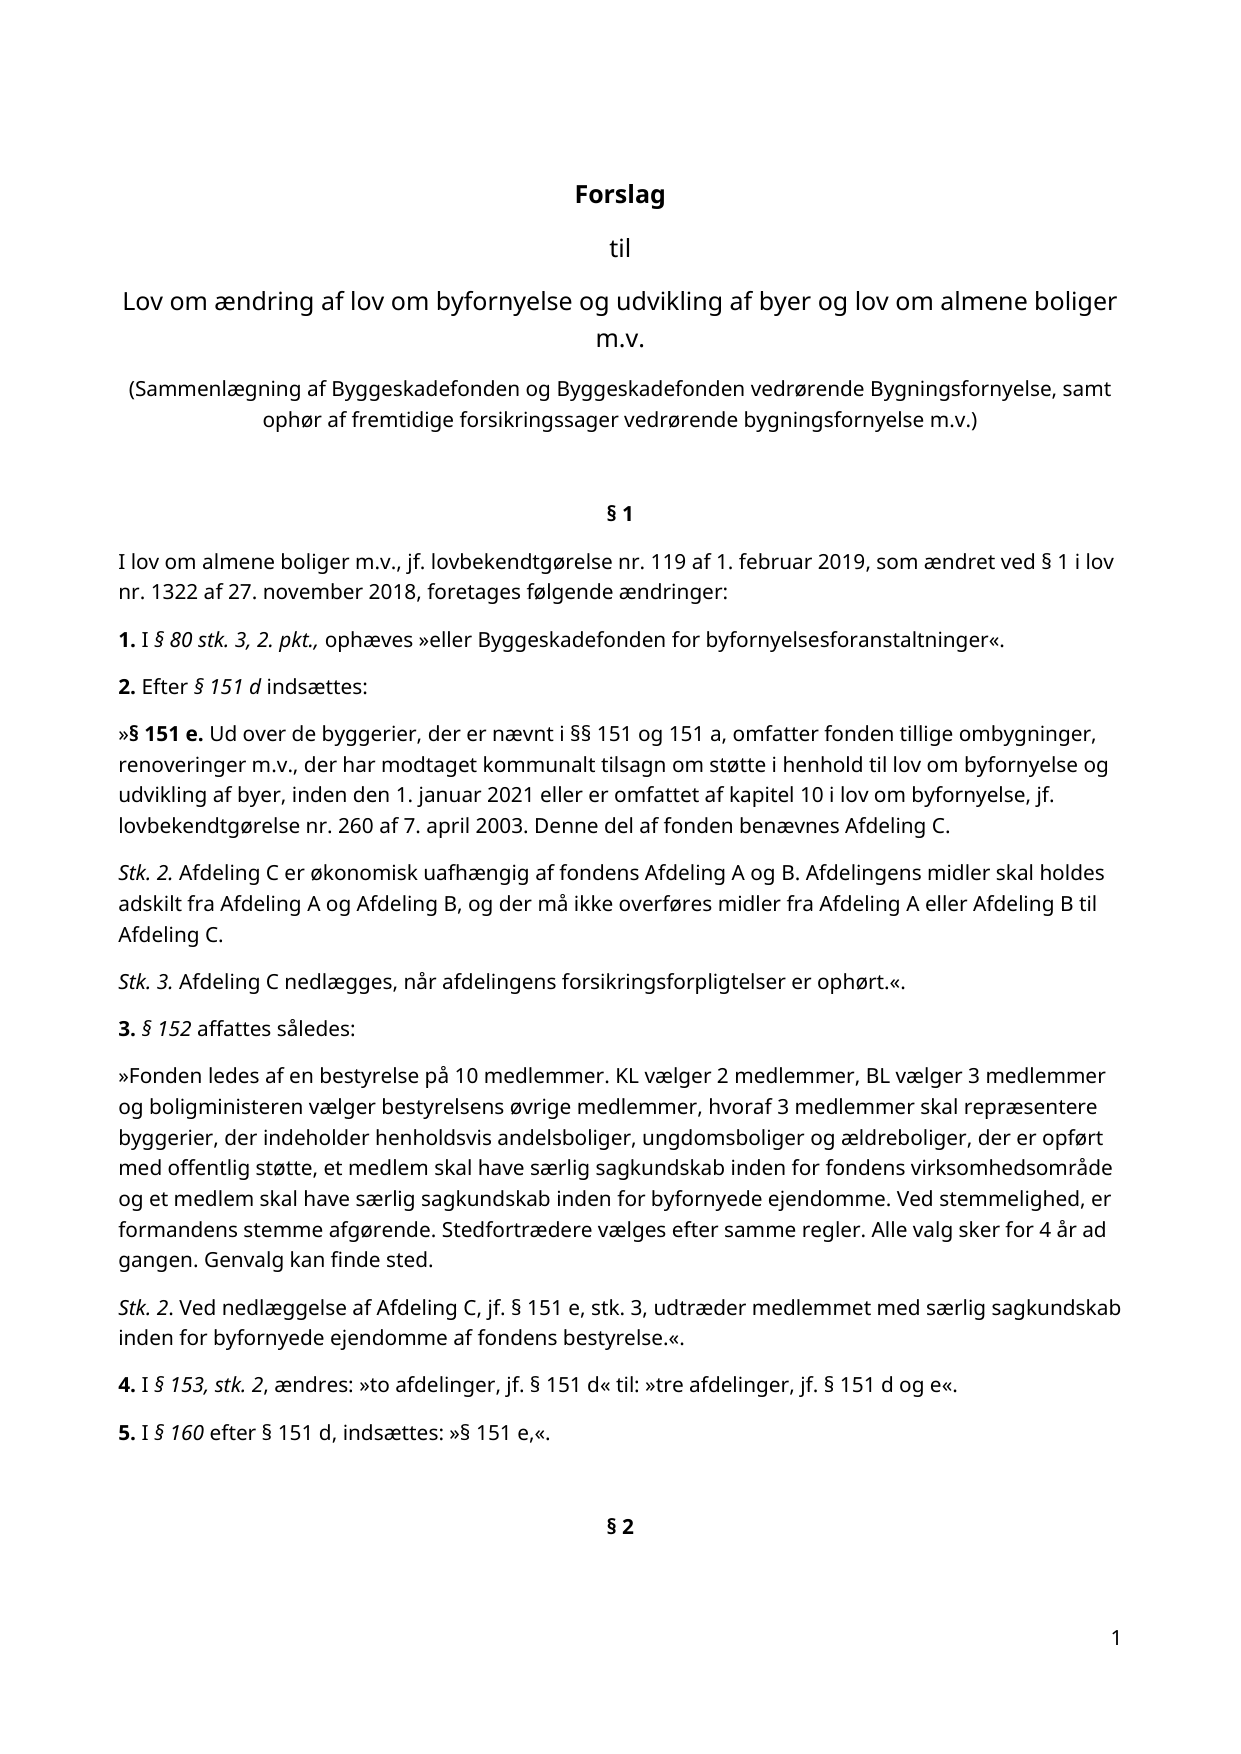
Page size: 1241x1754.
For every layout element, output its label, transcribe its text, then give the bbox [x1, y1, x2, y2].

text Stk. 3. Afdeling C nedlægges, når afdelingens forsikringsforpligtelser er ophørt.«. [118, 967, 1122, 995]
text Stk. 2. Afdeling C er økonomisk uafhængig af fondens Afdeling A og B. Afdelingens midler skal holdes adskilt fra Afdeling A og Afdeling B, og der må ikke overføres midler fra Afdeling A eller Afdeling B til Afdeling C. [118, 858, 1122, 948]
text § 2 [118, 1512, 1122, 1541]
text »Fonden ledes af en bestyrelse på 10 medlemmer. KL vælger 2 medlemmer, BL vælger 3 medlemmer og boligministeren vælger bestyrelsens øvrige medlemmer, hvoraf 3 medlemmer skal repræsentere byggerier, der indeholder henholdsvis andelsboliger, ungdomsboliger og ældreboliger, der er opført med offentlig støtte, et medlem skal have særlig sagkundskab inden for fondens virksomhedsområde og et medlem skal have særlig sagkundskab inden for byfornyede ejendomme. Ved stemmelighed, er formandens stemme afgørende. Stedfortrædere vælges efter samme regler. Alle valg sker for 4 år ad gangen. Genvalg kan finde sted. [118, 1062, 1122, 1274]
text Stk. 2. Ved nedlæggelse af Afdeling C, jf. § 151 e, stk. 3, udtræder medlemmet med særlig sagkundskab inden for byfornyede ejendomme af fondens bestyrelse.«. [118, 1293, 1122, 1352]
text (Sammenlægning af Byggeskadefonden og Byggeskadefonden vedrørende Bygningsfornyelse, samt ophør af fremtidige forsikringssager vedrørende bygningsfornyelse m.v.) [118, 374, 1122, 433]
text 3. § 152 affattes således: [118, 1014, 1122, 1043]
text 4. I § 153, stk. 2, ændres: »to afdelinger, jf. § 151 d« til: »tre afdelinger, jf. § 151 d og e«. [118, 1371, 1122, 1399]
text § 1 [118, 499, 1122, 528]
text til [118, 231, 1122, 265]
text 5. I § 160 efter § 151 d, indsættes: »§ 151 e,«. [118, 1418, 1122, 1446]
text 2. Efter § 151 d indsættes: [118, 672, 1122, 700]
text »§ 151 e. Ud over de byggerier, der er nævnt i §§ 151 og 151 a, omfatter fonden tillige ombygninger, renoveringer m.v., der har modtaget kommunalt tilsagn om støtte i henhold til lov om byfornyelse og udvikling af byer, inden den 1. januar 2021 eller er omfattet af kapitel 10 i lov om byfornyelse, jf. lovbekendtgørelse nr. 260 af 7. april 2003. Denne del af fonden benævnes Afdeling C. [118, 719, 1122, 839]
text Forslag [118, 177, 1122, 211]
text Lov om ændring af lov om byfornyelse og udvikling af byer og lov om almene boliger m.v. [118, 284, 1122, 355]
text I lov om almene boliger m.v., jf. lovbekendtgørelse nr. 119 af 1. februar 2019, som ændret ved § 1 i lov nr. 1322 af 27. november 2018, foretages følgende ændringer: [118, 547, 1122, 606]
text 1. I § 80 stk. 3, 2. pkt., ophæves »eller Byggeskadefonden for byfornyelsesforanstaltninger«. [118, 625, 1122, 653]
